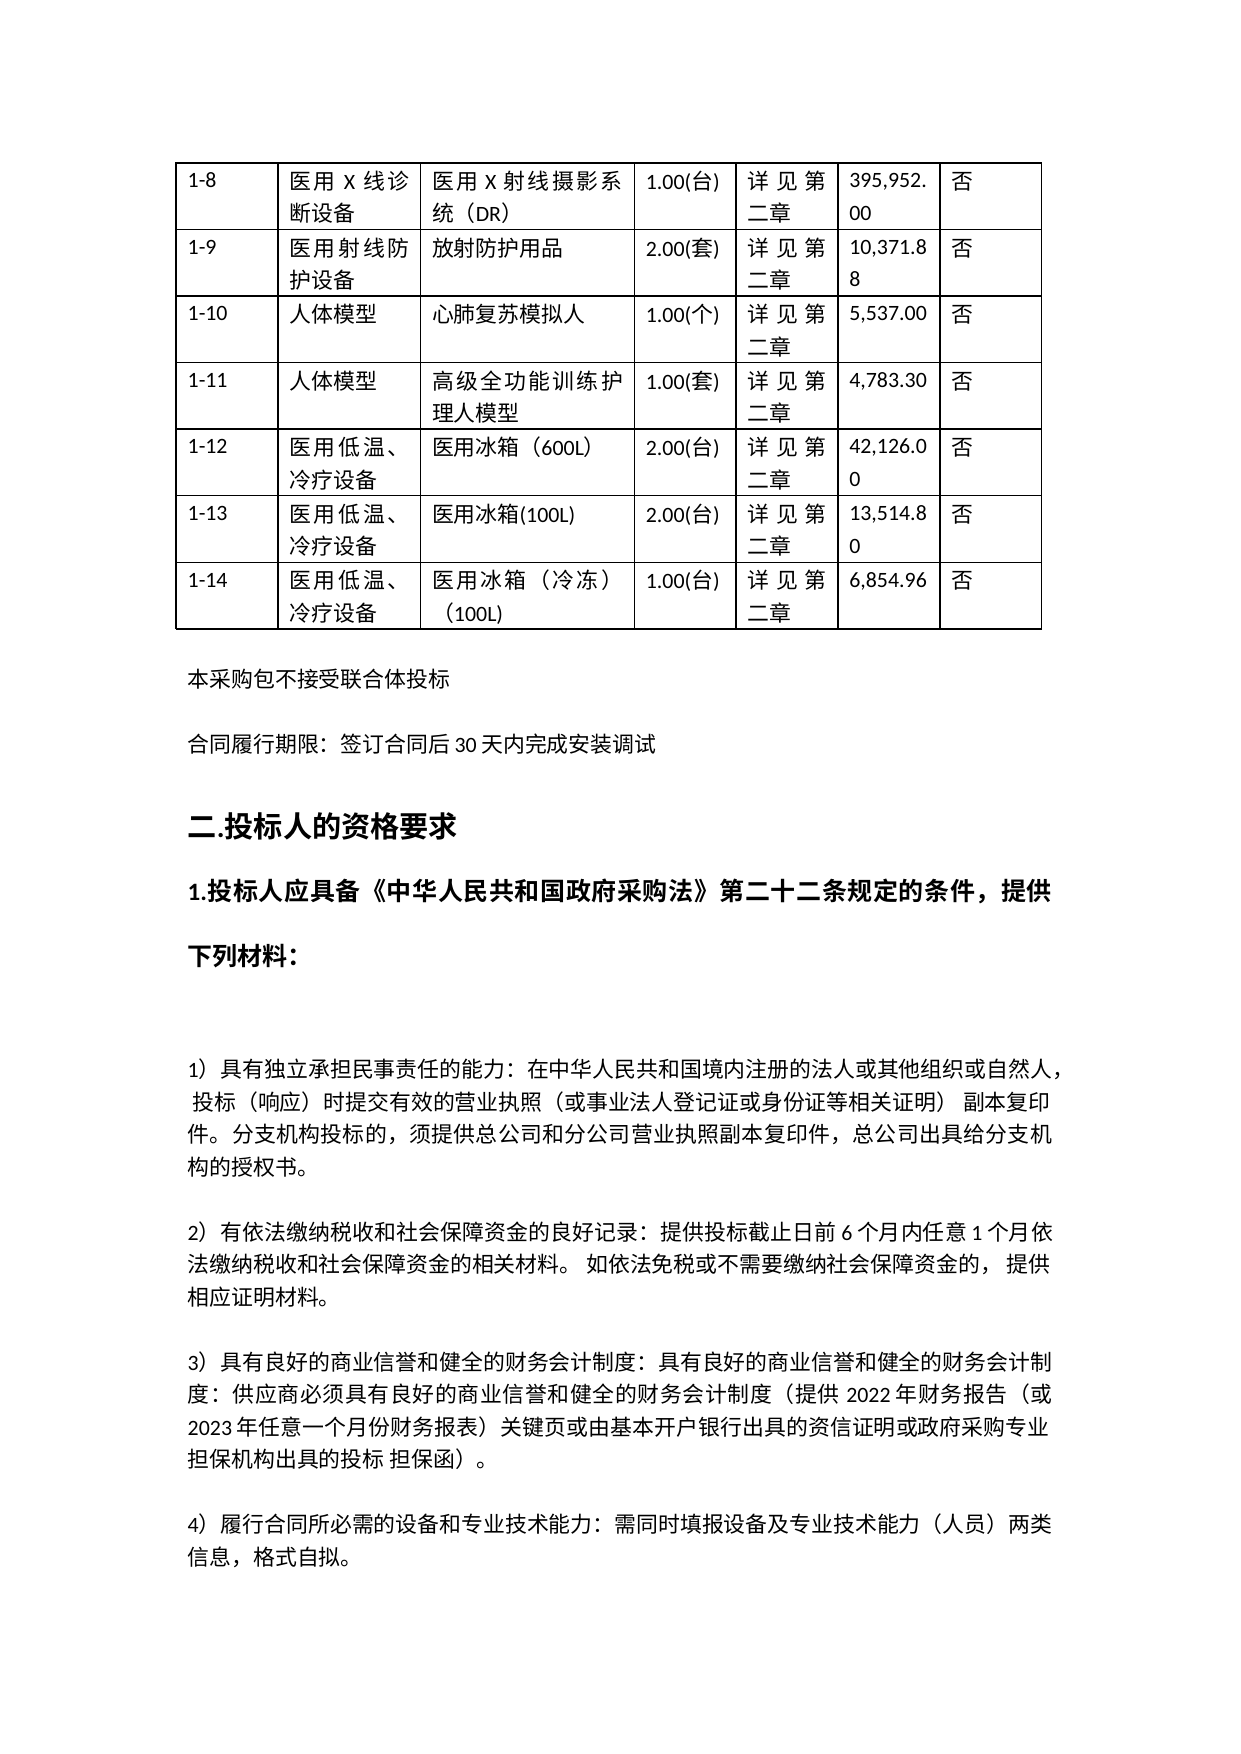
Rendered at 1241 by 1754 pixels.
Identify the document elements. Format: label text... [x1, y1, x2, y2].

text 2）有依法缴纳税收和社会保障资金的良好记录：提供投标截止日前6个月内任意1个月依法缴纳税收和社会保障资金的相关材料。 如依法免税或不需要缴纳社会保障资金的， 提供相应证明材料。 [187, 1214, 1053, 1312]
text 二.投标人的资格要求 [187, 792, 1053, 857]
table_cell 否 [941, 230, 1041, 295]
table_cell 放射防护用品 [421, 230, 634, 295]
table_cell 4,783.30 [839, 363, 939, 428]
table_cell 否 [941, 164, 1041, 228]
table_cell 医用低温、冷疗设备 [279, 563, 420, 628]
table_cell 人体模型 [279, 297, 420, 362]
table_cell 2.00(台) [635, 430, 735, 495]
table_cell 医用冰箱（600L） [421, 430, 634, 495]
table_cell 医用X射线摄影系统（DR） [421, 164, 634, 228]
table_cell 6,854.96 [839, 563, 939, 628]
text 本采购包不接受联合体投标 [187, 662, 1053, 694]
table_cell 10,371.88 [839, 230, 939, 295]
table_cell 医用低温、冷疗设备 [279, 496, 420, 561]
table_cell 医用冰箱(100L) [421, 496, 634, 561]
table_cell 人体模型 [279, 363, 420, 428]
table_cell 1.00(台) [635, 164, 735, 228]
table_cell 高级全功能训练护理人模型 [421, 363, 634, 428]
table_cell 否 [941, 430, 1041, 495]
table_cell 详见第二章 [737, 363, 837, 428]
table_cell 否 [941, 297, 1041, 362]
table_cell 心肺复苏模拟人 [421, 297, 634, 362]
table_cell 2.00(套) [635, 230, 735, 295]
table_cell 医用冰箱（冷冻）（100L) [421, 563, 634, 628]
text 1.投标人应具备《中华人民共和国政府采购法》第二十二条规定的条件，提供下列材料： [187, 857, 1053, 987]
text 1）具有独立承担民事责任的能力：在中华人民共和国境内注册的法人或其他组织或自然人， 投标（响应）时提交有效的营业执照（或事业法人登记证或身份证等相关证明） 副本复印件。分支机构投标的，须提供总公司和分公司营业执照副本复印件，总公司出具给分支机构的授权书。 [187, 1052, 1053, 1182]
table_cell 详见第二章 [737, 496, 837, 561]
table_cell 详见第二章 [737, 297, 837, 362]
table_cell 详见第二章 [737, 230, 837, 295]
table_cell 否 [941, 496, 1041, 561]
table_cell 13,514.80 [839, 496, 939, 561]
table_cell 详见第二章 [737, 430, 837, 495]
table_cell 1-9 [177, 230, 277, 295]
table_cell 1-14 [177, 563, 277, 628]
table_cell 医用 X 线诊断设备 [279, 164, 420, 228]
table_cell 2.00(台) [635, 496, 735, 561]
table_cell 医用射线防护设备 [279, 230, 420, 295]
table_cell 1-11 [177, 363, 277, 428]
table_cell 1-8 [177, 164, 277, 228]
table_cell 1.00(个) [635, 297, 735, 362]
table_cell 1-13 [177, 496, 277, 561]
table_cell 医用低温、冷疗设备 [279, 430, 420, 495]
table_cell 1-10 [177, 297, 277, 362]
table_cell 否 [941, 363, 1041, 428]
table_cell 1-12 [177, 430, 277, 495]
table_cell 详见第二章 [737, 164, 837, 228]
text 合同履行期限：签订合同后30天内完成安装调试 [187, 727, 1053, 759]
text 4）履行合同所必需的设备和专业技术能力：需同时填报设备及专业技术能力（人员）两类信息，格式自拟。 [187, 1507, 1053, 1572]
table_cell 395,952.00 [839, 164, 939, 228]
text 3）具有良好的商业信誉和健全的财务会计制度：具有良好的商业信誉和健全的财务会计制度：供应商必须具有良好的商业信誉和健全的财务会计制度（提供2022年财务报告（或2023年任意一个月份财务报表）关键页或由基本开户银行出具的资信证明或政府采购专业担保机构出具的投标 担保函）。 [187, 1344, 1053, 1474]
table_cell 5,537.00 [839, 297, 939, 362]
table_cell 42,126.00 [839, 430, 939, 495]
table_cell 详见第二章 [737, 563, 837, 628]
table_cell 1.00(套) [635, 363, 735, 428]
table_cell 否 [941, 563, 1041, 628]
table_cell 1.00(台) [635, 563, 735, 628]
